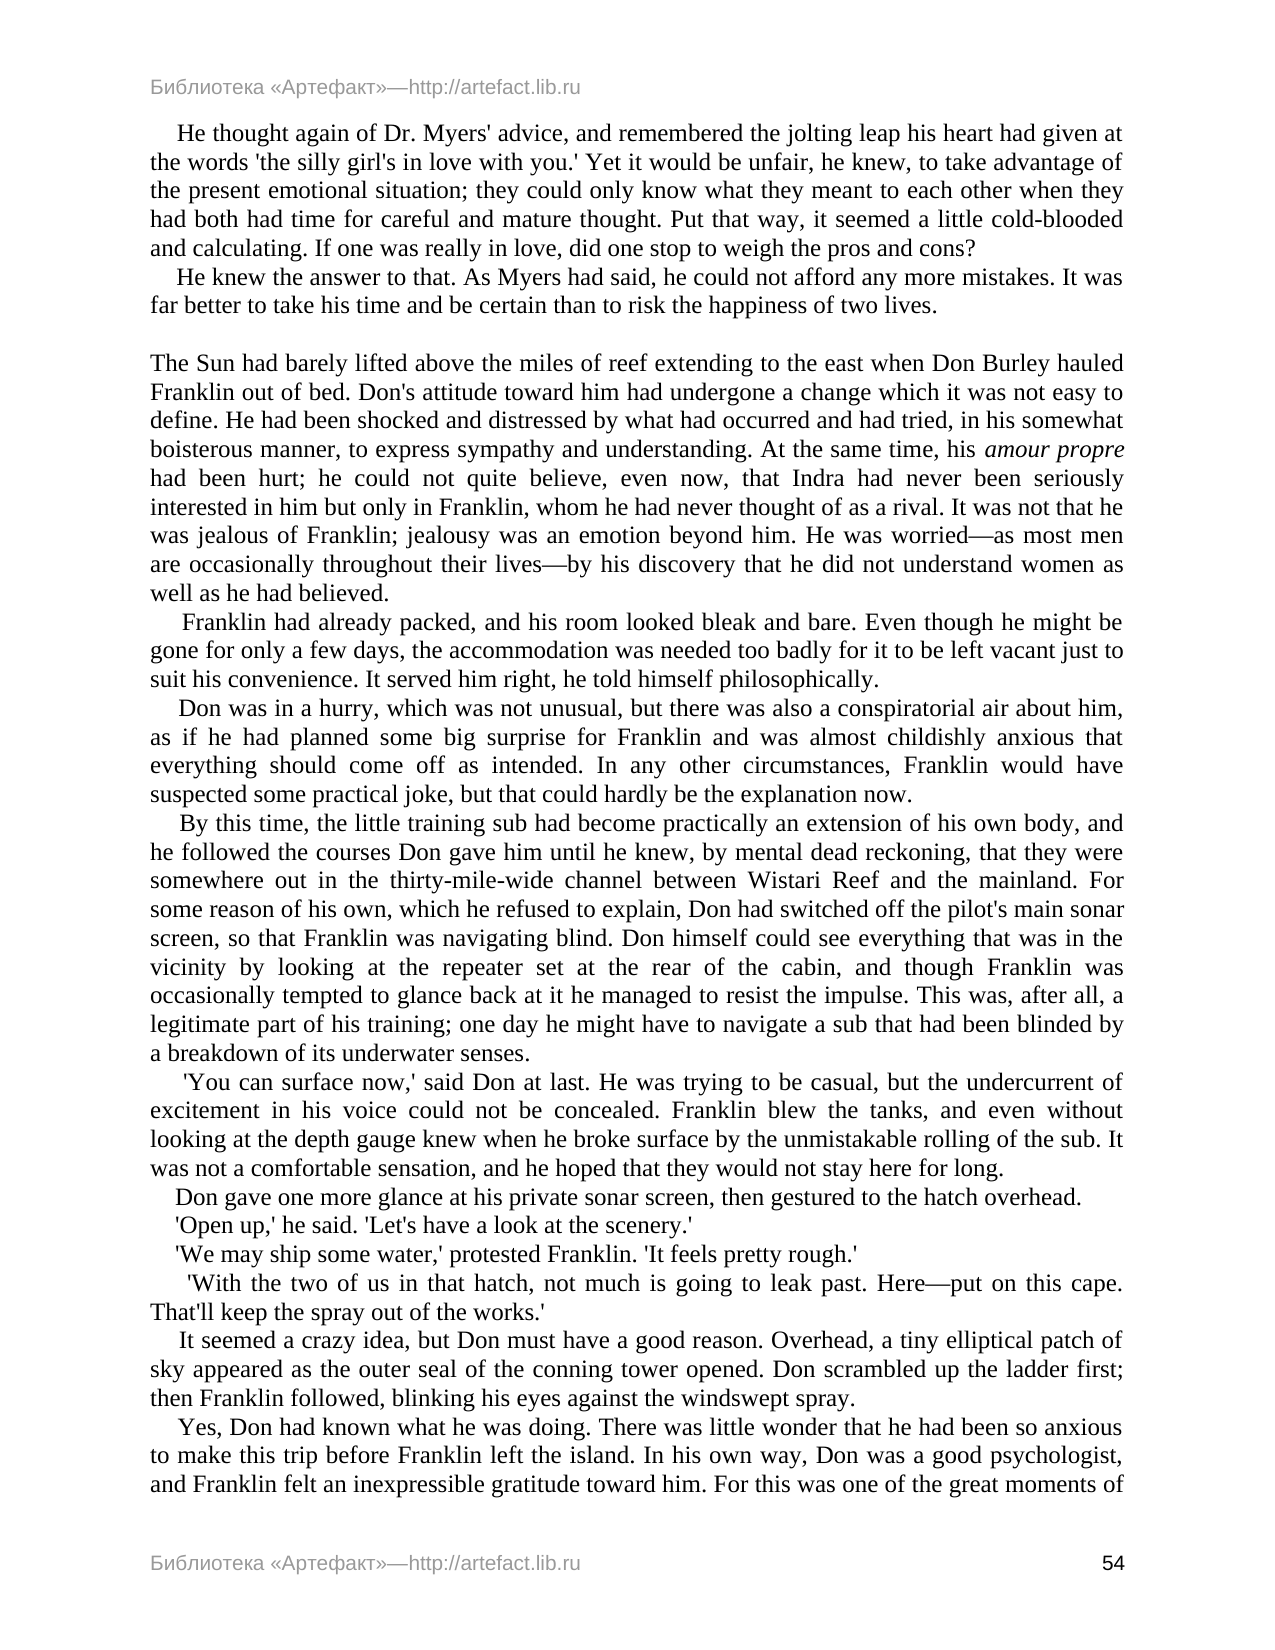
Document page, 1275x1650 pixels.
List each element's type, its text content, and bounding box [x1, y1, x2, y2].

text The Sun had barely lifted above the miles of reef extending to the east when Don Burley hauled Franklin out of bed. Don's attitude toward him had undergone a change which it was not easy to define. He had been shocked and distressed by what had occurred and had tried, in his somewhat boisterous manner, to express sympathy and understanding. At the same time, his amour propre had been hurt; he could not quite believe, even now, that Indra had never been seriously interested in him but only in Franklin, whom he had never thought of as a rival. It was not that he was jealous of Franklin; jealousy was an emotion beyond him. He was worried—as most men are occasionally throughout their lives—by his discovery that he did not understand women as well as he had believed. [150, 348, 1125, 607]
text Franklin had already packed, and his room looked bleak and bare. Even though he might be gone for only a few days, the accommodation was needed too badly for it to be left vacant just to suit his convenience. It served him right, he told himself philosophically. [150, 607, 1125, 693]
text 'With the two of us in that hatch, not much is going to leak past. Here—put on this cape. That'll keep the spray out of the works.' [150, 1268, 1125, 1326]
text It seemed a crazy idea, but Don must have a good reason. Overhead, a tiny elliptical patch of sky appeared as the outer seal of the conning tower opened. Don scrambled up the ladder first; then Franklin followed, blinking his eyes against the windswept spray. [150, 1326, 1125, 1412]
text 'We may ship some water,' protested Franklin. 'It feels pretty rough.' [150, 1239, 1125, 1268]
text He thought again of Dr. Myers' advice, and remembered the jolting leap his heart had given at the words 'the silly girl's in love with you.' Yet it would be unfair, he knew, to take advantage of the present emotional situation; they could only know what they meant to each other when they had both had time for careful and mature thought. Put that way, it seemed a little cold-blooded and calculating. If one was really in love, did one stop to weigh the pros and cons? [150, 118, 1125, 262]
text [150, 1412, 1125, 1498]
text 'Open up,' he said. 'Let's have a look at the scenery.' [150, 1211, 1125, 1239]
text Don was in a hurry, which was not unusual, but there was also a conspiratorial air about him, as if he had planned some big surprise for Franklin and was almost childishly anxious that everything should come off as intended. In any other circumstances, Franklin would have suspected some practical joke, but that could hardly be the explanation now. [150, 693, 1125, 808]
text By this time, the little training sub had become practically an extension of his own body, and he followed the courses Don gave him until he knew, by mental dead reckoning, that they were somewhere out in the thirty-mile-wide channel between Wistari Reef and the mainland. For some reason of his own, which he refused to explain, Don had switched off the pilot's main sonar screen, so that Franklin was navigating blind. Don himself could see everything that was in the vicinity by looking at the repeater set at the rear of the cabin, and though Franklin was occasionally tempted to glance back at it he managed to resist the impulse. This was, after all, a legitimate part of his training; one day he might have to navigate a sub that had been blinded by a breakdown of its underwater senses. [150, 808, 1125, 1067]
text Don gave one more glance at his private sonar screen, then gestured to the hatch overhead. [150, 1182, 1125, 1211]
text He knew the answer to that. As Myers had said, he could not afford any more mistakes. It was far better to take his time and be certain than to risk the happiness of two lives. [150, 262, 1125, 319]
text 'You can surface now,' said Don at last. He was trying to be casual, but the undercurrent of excitement in his voice could not be concealed. Franklin blew the tanks, and even without looking at the depth gauge knew when he broke surface by the unmistakable rolling of the sub. It was not a comfortable sensation, and he hoped that they would not stay here for long. [150, 1067, 1125, 1182]
